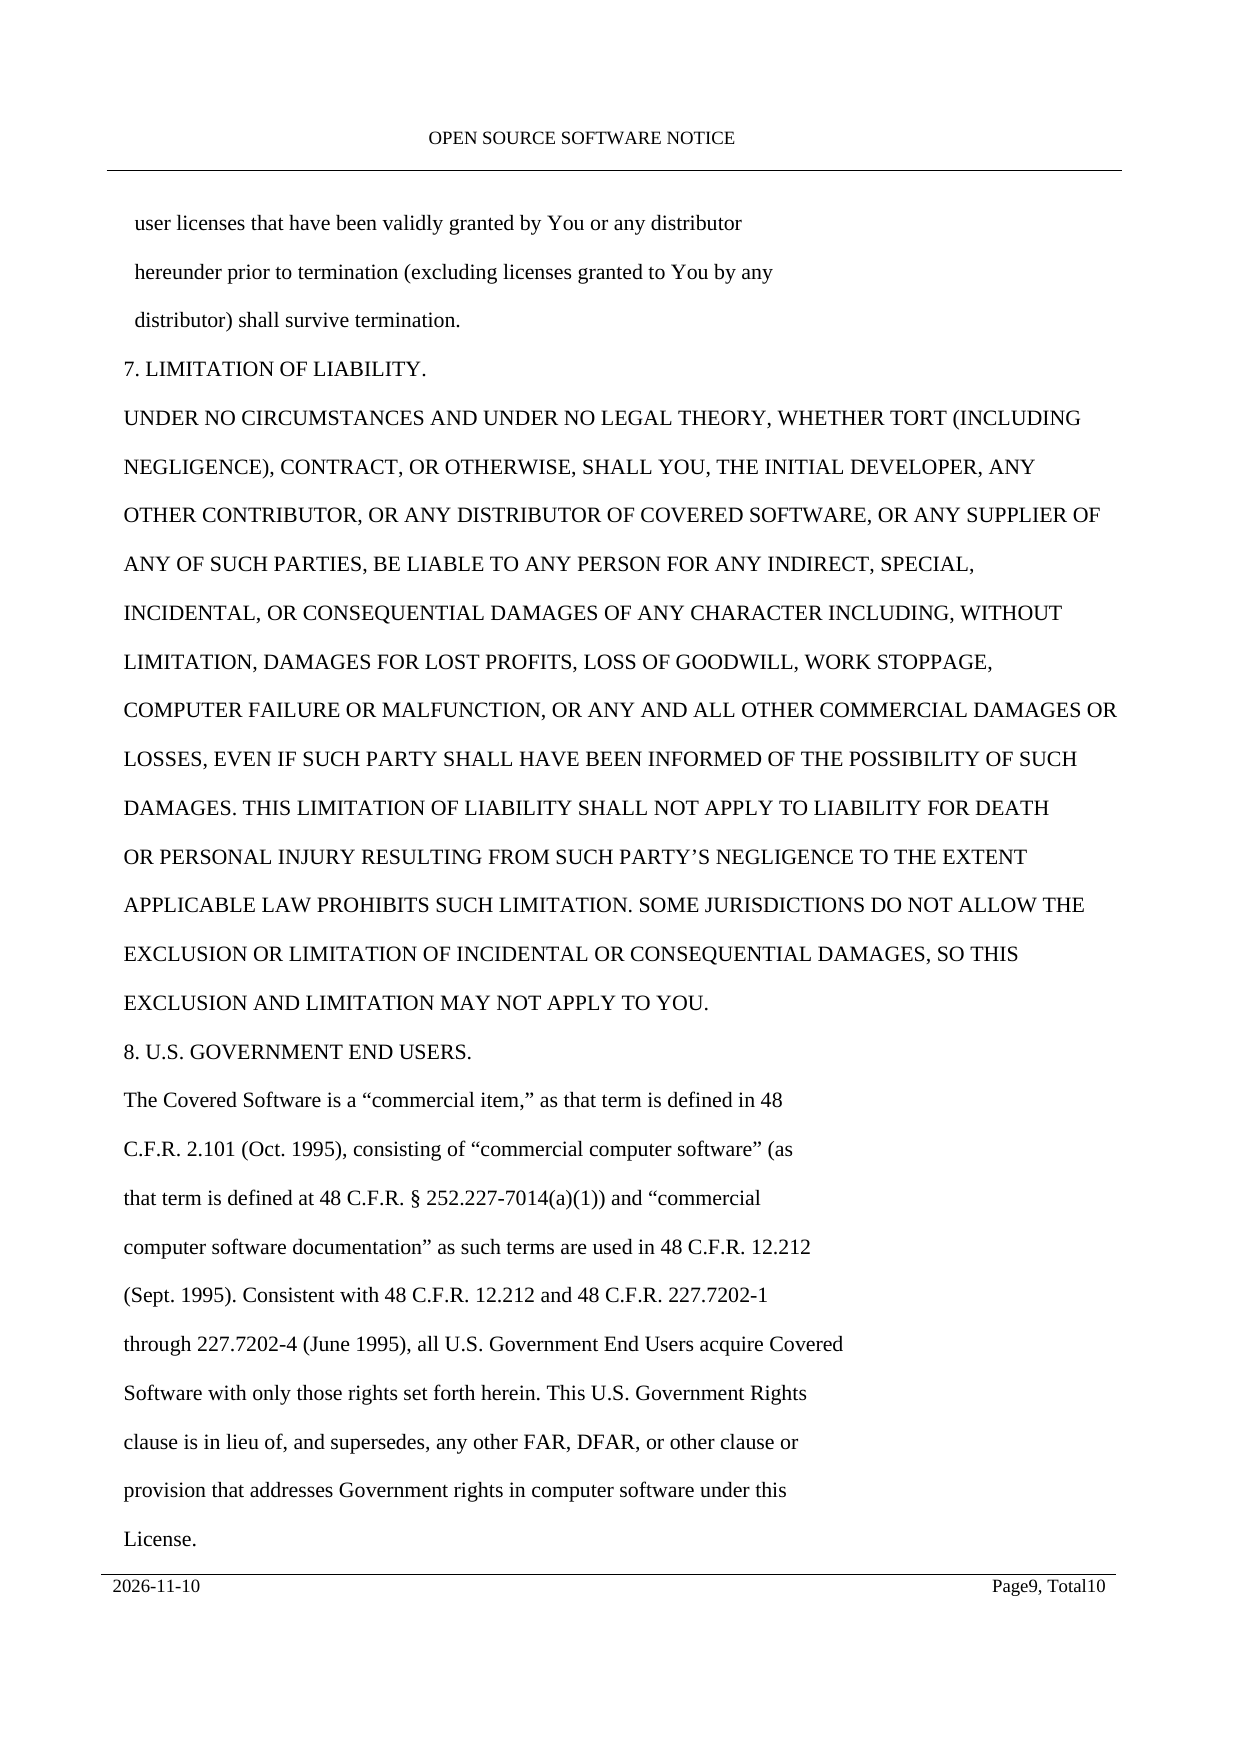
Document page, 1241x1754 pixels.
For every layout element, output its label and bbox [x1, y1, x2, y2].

text [112, 206, 1128, 1555]
